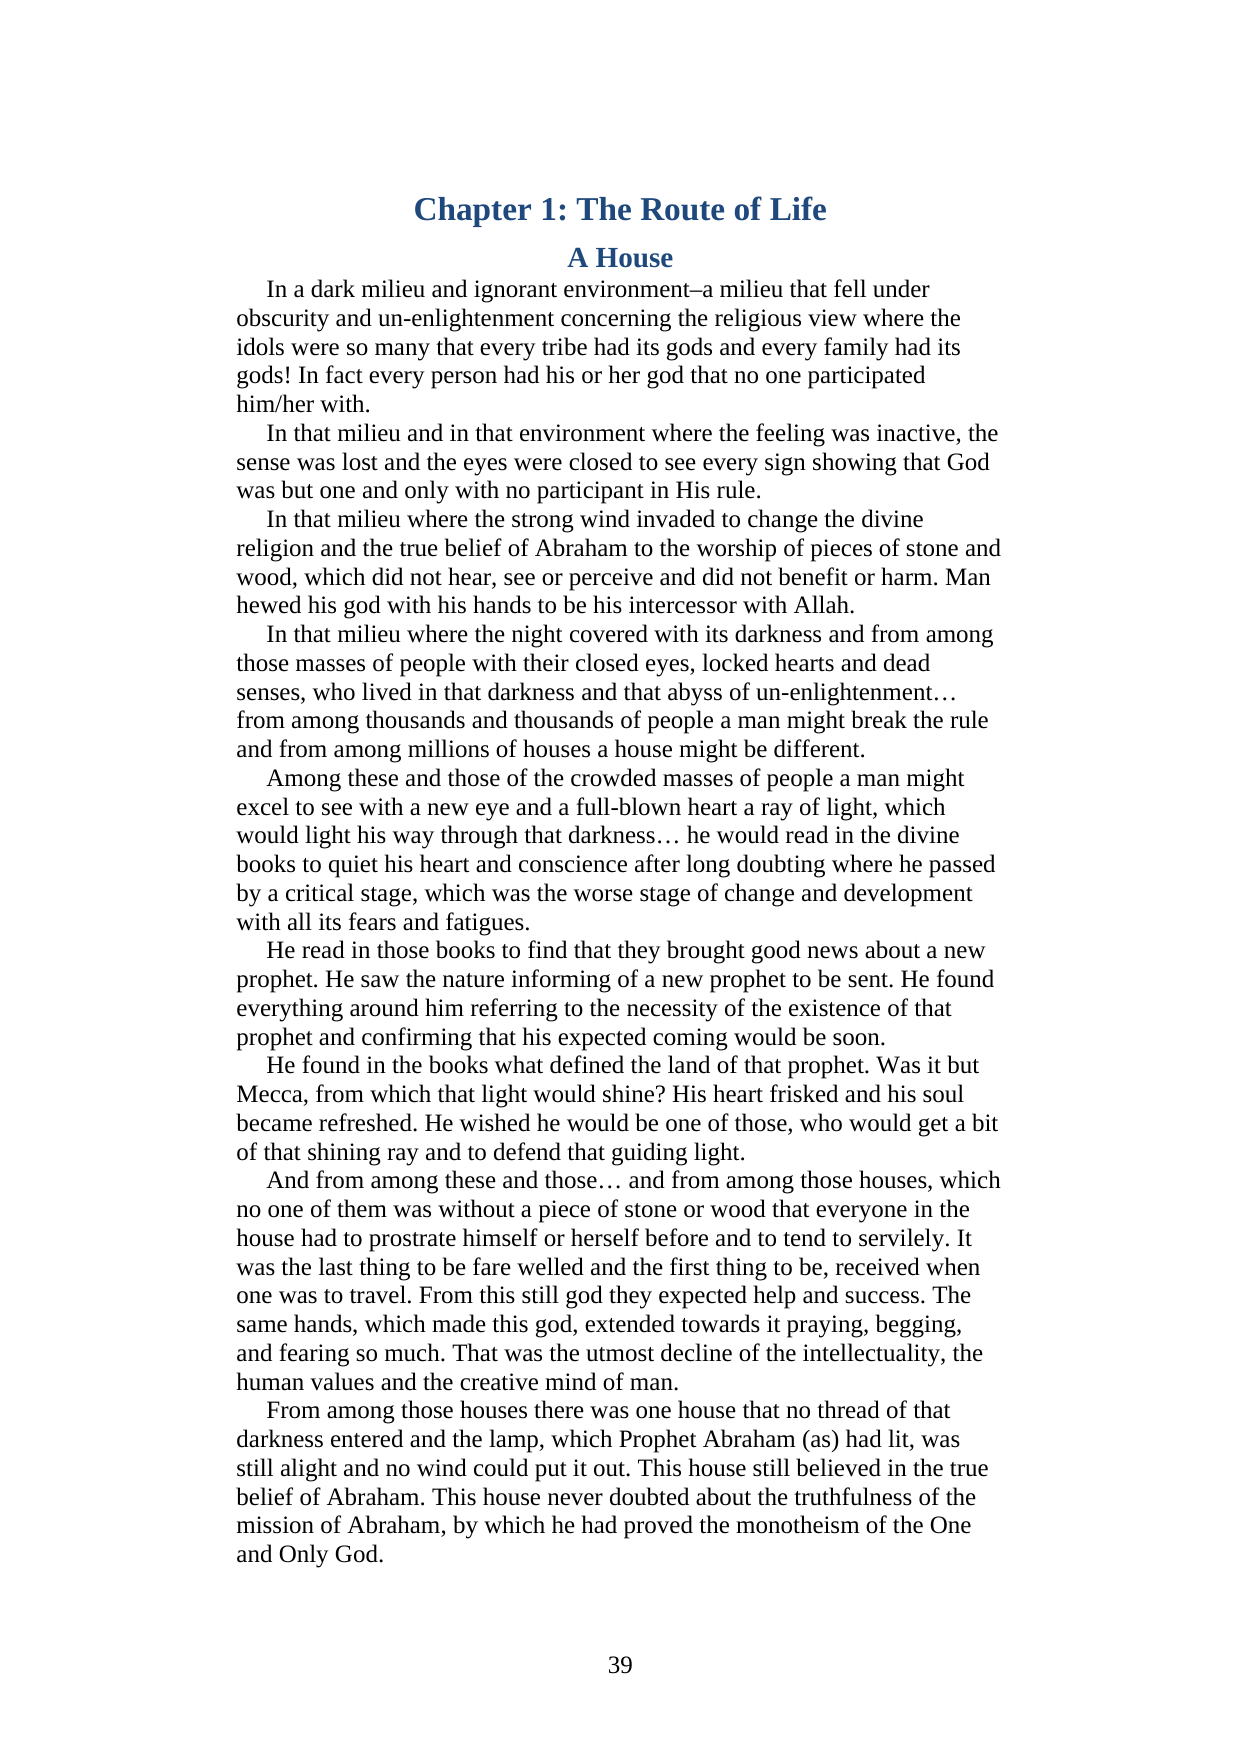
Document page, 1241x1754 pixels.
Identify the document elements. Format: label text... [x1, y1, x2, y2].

text In that milieu where the strong wind invaded to change the divine religion and the true belief of Abraham to the worship of pieces of stone and wood, which did not hear, see or perceive and did not benefit or harm. Man hewed his god with his hands to be his intercessor with Allah. [236, 504, 1004, 619]
text In that milieu where the night covered with its darkness and from among those masses of people with their closed eyes, locked hearts and dead senses, who lived in that darkness and that abyss of un-enlightenment… from among thousands and thousands of people a man might break the rule and from among millions of houses a house might be different. [236, 619, 1004, 763]
text In that milieu and in that environment where the feeling was inactive, the sense was lost and the eyes were closed to see every sign showing that God was but one and only with no participant in His rule. [236, 418, 1004, 504]
text Among these and those of the crowded masses of people a man might excel to see with a new eye and a full-blown heart a ray of light, which would light his way through that darkness… he would read in the divine books to quiet his heart and conscience after long doubting where he passed by a critical stage, which was the worse stage of change and development with all its fears and fatigues. [236, 763, 1004, 935]
text He read in those books to find that they brought good news about a new prophet. He saw the nature informing of a new prophet to be sent. He found everything around him referring to the necessity of the existence of that prophet and confirming that his expected coming would be soon. [236, 935, 1004, 1050]
subtitle Chapter 1: The Route of Life [236, 190, 1004, 228]
text He found in the books what defined the land of that prophet. Was it but Mecca, from which that light would shine? His heart frisked and his soul became refreshed. He wished he would be one of those, who would get a bit of that shining ray and to defend that guiding light. [236, 1050, 1004, 1165]
subtitle A House [236, 241, 1004, 274]
text From among those houses there was one house that no thread of that darkness entered and the lamp, which Prophet Abraham (as) had lit, was still alight and no wind could put it out. This house still believed in the true belief of Abraham. This house never doubted about the truthfulness of the mission of Abraham, by which he had proved the monotheism of the One and Only God. [236, 1395, 1004, 1568]
text In a dark milieu and ignorant environment–a milieu that fell under obscurity and un-enlightenment concerning the religious view where the idols were so many that every tribe had its gods and every family had its gods! In fact every person had his or her god that no one participated him/her with. [236, 274, 1004, 418]
text And from among these and those… and from among those houses, which no one of them was without a piece of stone or wood that everyone in the house had to prostrate himself or herself before and to tend to servilely. It was the last thing to be fare welled and the first thing to be, received when one was to travel. From this still god they expected help and success. The same hands, which made this god, extended towards it praying, begging, and fearing so much. That was the utmost decline of the intellectuality, the human values and the creative mind of man. [236, 1165, 1004, 1395]
